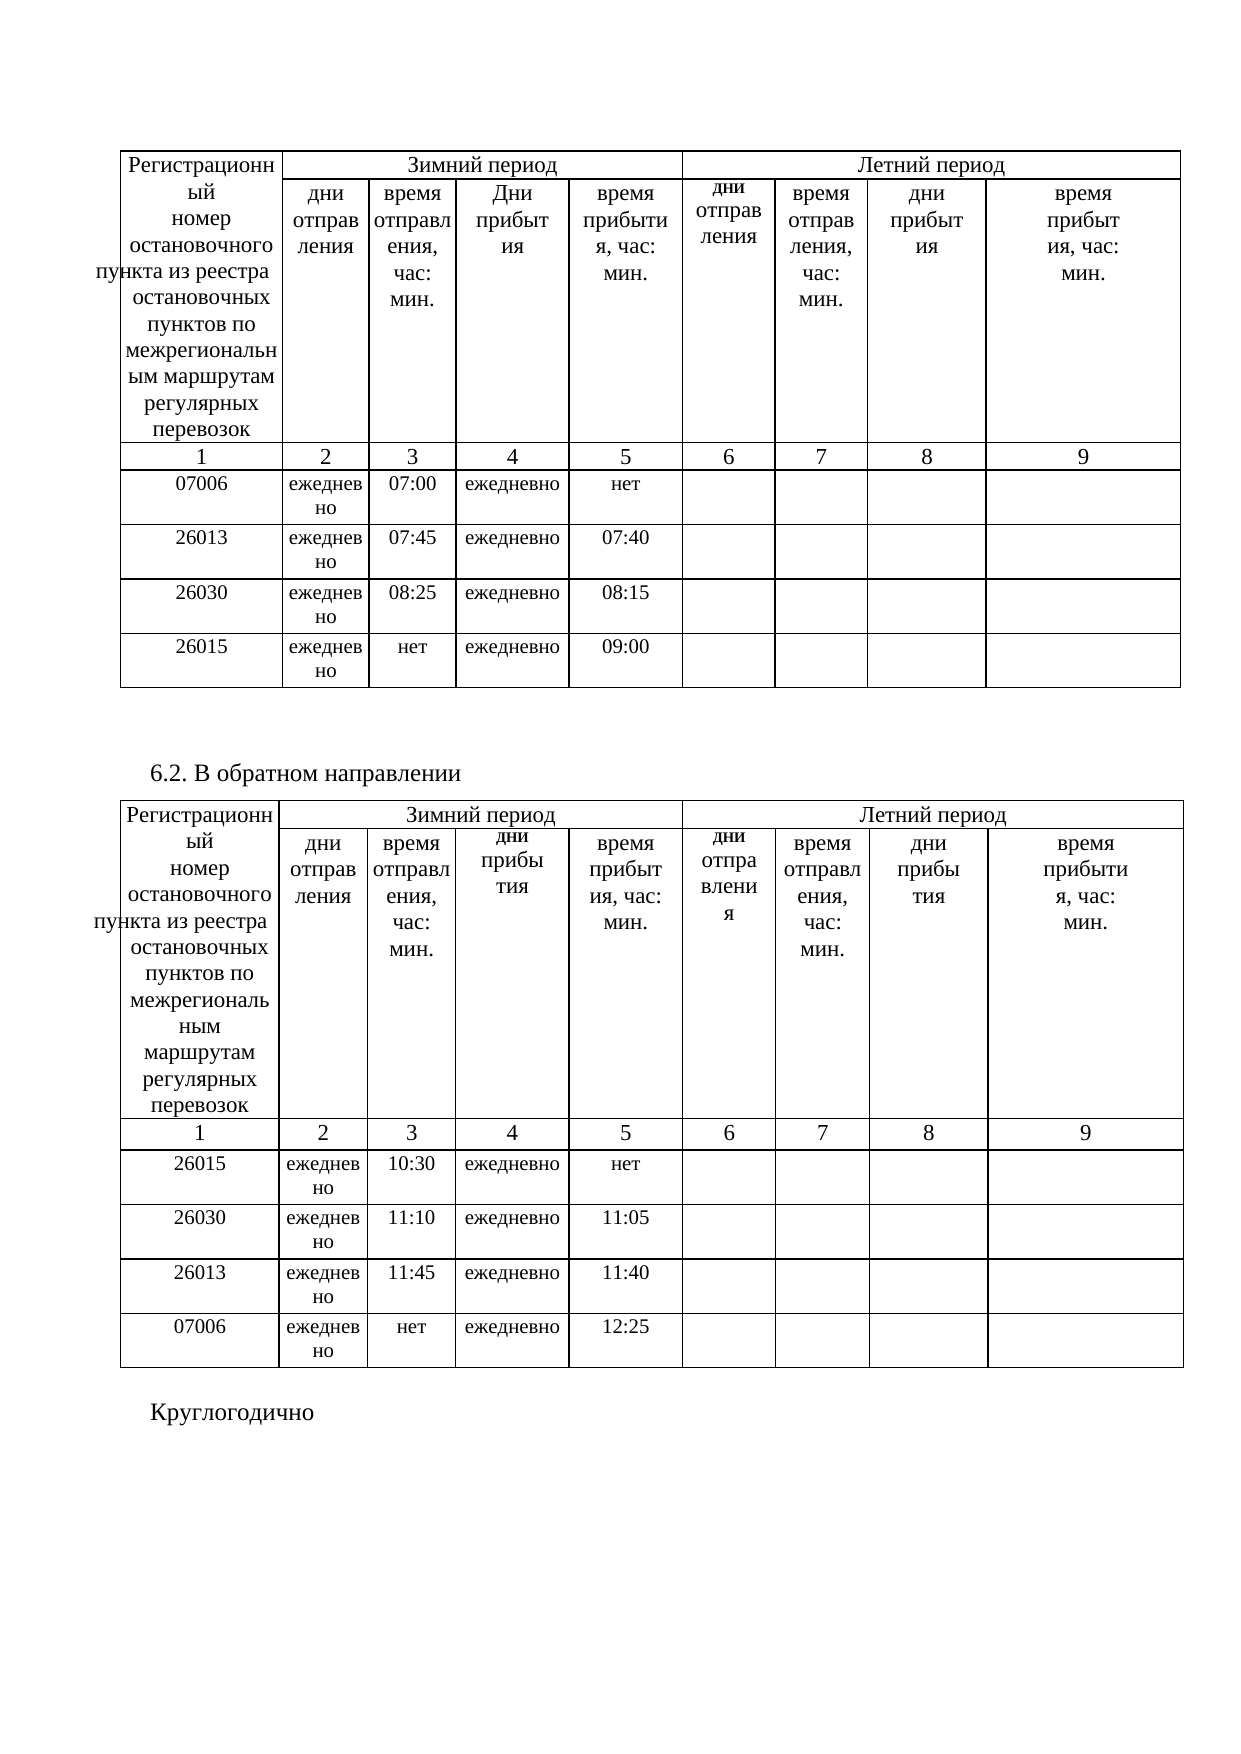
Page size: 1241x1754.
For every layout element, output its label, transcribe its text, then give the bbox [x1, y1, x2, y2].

table_cell [776, 1314, 869, 1367]
table_cell Дни прибыт ия [457, 180, 568, 441]
table_cell ежедневно [280, 1205, 367, 1258]
table_cell [870, 1205, 987, 1258]
table_cell [683, 1205, 775, 1258]
table_cell 26013 [121, 525, 282, 578]
table_cell 11:40 [570, 1260, 682, 1312]
text 6.2. В обратном направлении [150, 758, 1090, 787]
table_cell [776, 1260, 869, 1312]
table_cell время прибыт ия, час: мин. [570, 829, 682, 1117]
table_cell 6 [683, 443, 774, 469]
table_cell [870, 1314, 987, 1367]
table_cell ежедневно [456, 1151, 568, 1204]
table_cell [683, 580, 774, 632]
table_cell [776, 1205, 869, 1258]
table_cell время отправ ления, час: мин. [776, 180, 867, 441]
table_cell 10:30 [368, 1151, 455, 1204]
table_cell время отправл ения, час: мин. [370, 180, 455, 441]
table_header Зимний период [280, 801, 682, 828]
table_cell 11:10 [368, 1205, 455, 1258]
table_cell ежедневно [456, 1205, 568, 1258]
table_cell 08:25 [370, 580, 455, 632]
table_cell [683, 1260, 775, 1312]
table_cell [987, 634, 1180, 687]
table_cell 11:05 [570, 1205, 682, 1258]
table_cell 7 [776, 443, 867, 469]
table_cell [776, 471, 867, 524]
table_cell дни прибыт ия [868, 180, 985, 441]
table_cell 9 [989, 1119, 1183, 1149]
table_cell 09:00 [570, 634, 682, 687]
table_cell 5 [570, 443, 682, 469]
table_cell ежедневно [280, 1260, 367, 1312]
table_cell 8 [868, 443, 985, 469]
table_cell [989, 1260, 1183, 1312]
table_cell ежедневно [456, 1314, 568, 1367]
table_header Летний период [683, 152, 1180, 178]
table_cell [868, 580, 985, 632]
table_cell дни отправ ления [280, 829, 367, 1117]
table_cell 26013 [121, 1260, 278, 1312]
table_cell [683, 1151, 775, 1204]
table_cell 26030 [121, 1205, 278, 1258]
table_cell 07006 [121, 471, 282, 524]
table_cell ежедневно [457, 471, 568, 524]
table_cell нет [368, 1314, 455, 1367]
table_cell 2 [280, 1119, 367, 1149]
table_cell ежедневно [283, 580, 368, 632]
table_header Зимний период [283, 152, 682, 178]
table_cell 12:25 [570, 1314, 682, 1367]
table_cell нет [570, 471, 682, 524]
table_cell [776, 1151, 869, 1204]
table_cell [868, 634, 985, 687]
table_cell 4 [457, 443, 568, 469]
table_cell [776, 634, 867, 687]
table_cell ежедневно [283, 634, 368, 687]
table_cell ежедневно [283, 471, 368, 524]
table_cell дни отправ ления [283, 180, 368, 441]
table_cell ДНИ прибы тия [456, 829, 568, 1117]
table_cell 07:40 [570, 525, 682, 578]
table_cell [989, 1314, 1183, 1367]
table_cell ДНИ отправ ления [683, 180, 774, 441]
table_cell дни прибы тия [870, 829, 987, 1117]
table_cell время прибыти я, час: мин. [570, 180, 682, 441]
table_cell [683, 634, 774, 687]
table_cell 8 [870, 1119, 987, 1149]
table_cell [776, 525, 867, 578]
table_cell [987, 525, 1180, 578]
table_cell нет [370, 634, 455, 687]
table_cell 5 [570, 1119, 682, 1149]
table_cell 3 [370, 443, 455, 469]
table_cell [776, 580, 867, 632]
table_cell время отправл ения, час: мин. [776, 829, 869, 1117]
table_cell [683, 525, 774, 578]
table_cell [868, 525, 985, 578]
table_cell 11:45 [368, 1260, 455, 1312]
table_cell ежедневно [457, 525, 568, 578]
table_cell [989, 1205, 1183, 1258]
table_cell [683, 1314, 775, 1367]
table_cell 1 [121, 1119, 278, 1149]
table_cell 9 [987, 443, 1180, 469]
table_cell [989, 1151, 1183, 1204]
table_cell время прибыт ия, час: мин. [987, 180, 1180, 441]
table_cell ежедневно [280, 1314, 367, 1367]
table_cell нет [570, 1151, 682, 1204]
table_cell время отправл ения, час: мин. [368, 829, 455, 1117]
table_cell 08:15 [570, 580, 682, 632]
table_cell [987, 471, 1180, 524]
table_cell ежедневно [457, 634, 568, 687]
table_cell 26015 [121, 634, 282, 687]
table_header Регистрационный номер остановочного пункта из реестра остановочных пунктов по межрегиональным маршрутам регулярных перевозок [121, 152, 282, 441]
table_cell ежедневно [283, 525, 368, 578]
table_cell [870, 1151, 987, 1204]
table_cell [870, 1260, 987, 1312]
table_cell 7 [776, 1119, 869, 1149]
table_header Регистрационный номер остановочного пункта из реестра остановочных пунктов по межрегиональным маршрутам регулярных перевозок [121, 801, 278, 1117]
text Круглогодично [150, 1397, 1090, 1426]
table_cell 6 [683, 1119, 775, 1149]
table_cell 2 [283, 443, 368, 469]
table_cell 4 [456, 1119, 568, 1149]
table_header Летний период [683, 801, 1183, 828]
table_cell 26015 [121, 1151, 278, 1204]
table_cell 1 [121, 443, 282, 469]
table_cell 3 [368, 1119, 455, 1149]
table_cell время прибыти я, час: мин. [989, 829, 1183, 1117]
table_cell [987, 580, 1180, 632]
table_cell [868, 471, 985, 524]
table_cell ежедневно [280, 1151, 367, 1204]
table_cell 26030 [121, 580, 282, 632]
table_cell 07006 [121, 1314, 278, 1367]
table_cell ДНИ отпра влени я [683, 829, 775, 1117]
table_cell 07:45 [370, 525, 455, 578]
table_cell ежедневно [457, 580, 568, 632]
table_cell [683, 471, 774, 524]
table_cell ежедневно [456, 1260, 568, 1312]
table_cell 07:00 [370, 471, 455, 524]
